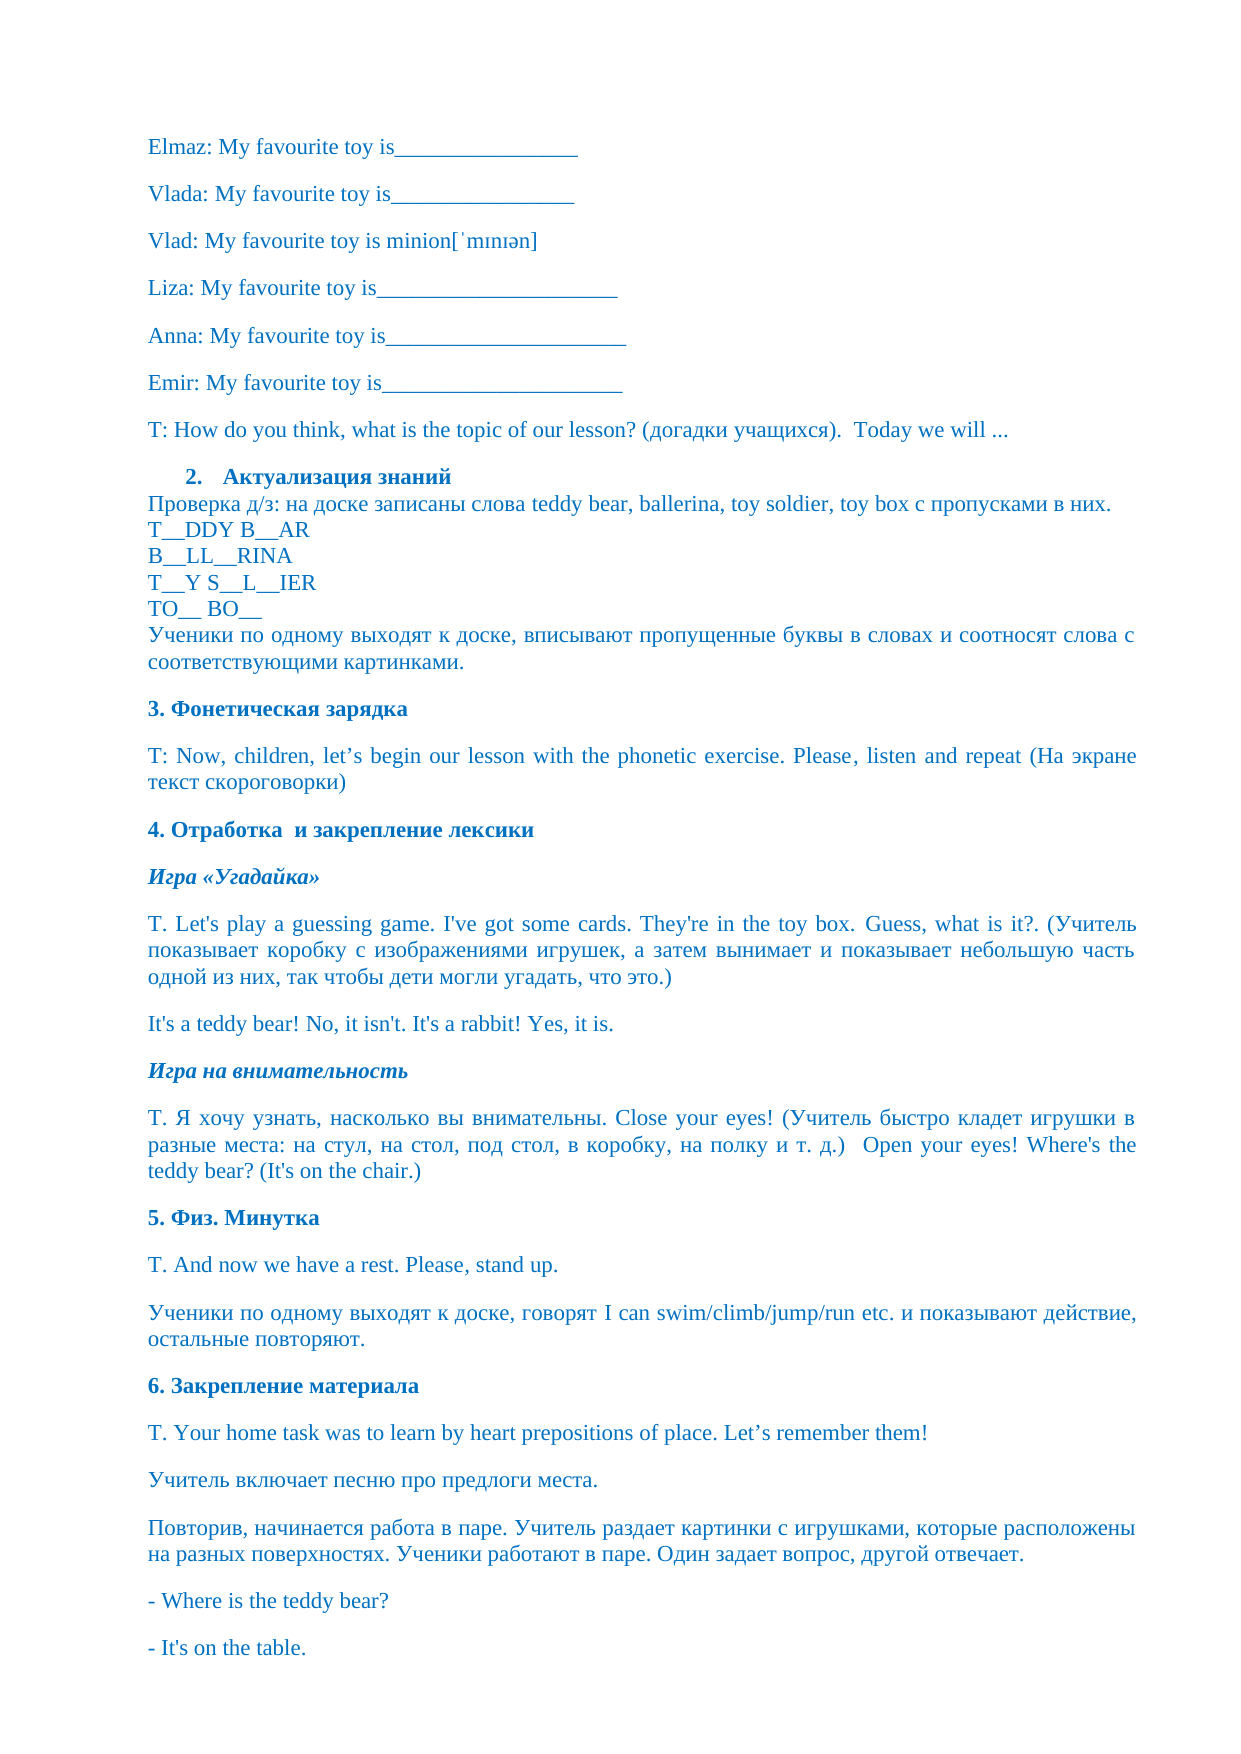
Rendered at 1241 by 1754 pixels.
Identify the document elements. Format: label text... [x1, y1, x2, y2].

text T. Let's play a guessing game. I've got some cards. They're in the toy box. Guess, what is it?. (Учитель показывает коробку с изображениями игрушек, а затем вынимает и показывает небольшую часть одной из них, так чтобы дети могли угадать, что это.) [148, 910, 1137, 989]
text Emir: My favourite toy is_____________________ [148, 369, 1137, 395]
text It's a teddy bear! No, it isn't. It's a rabbit! Yes, it is. [148, 1010, 1137, 1036]
text Liza: My favourite toy is_____________________ [148, 274, 1137, 301]
text Повторив, начинается работа в паре. Учитель раздает картинки с игрушками, которые расположены на разных поверхностях. Ученики работают в паре. Один задает вопрос, другой отвечает. [148, 1514, 1137, 1566]
text 6. Закрепление материала [148, 1372, 1137, 1398]
text Игра «Угадайка» [148, 863, 1137, 889]
text Vlad: My favourite toy is minion[ˈmɪnɪən] [148, 227, 1137, 254]
text T: Now, children, let’s begin our lesson with the phonetic exercise. Please, listen and repeat (На экране текст скороговорки) [148, 742, 1137, 795]
text - It's on the table. [148, 1634, 1137, 1661]
text 4. Отработка и закрепление лексики [148, 816, 1137, 842]
text Ученики по одному выходят к доске, говорят I can swim/climb/jump/run etc. и показывают действие, остальные повторяют. [148, 1298, 1137, 1351]
list TO__ BO__ [148, 595, 1137, 621]
list Ученики по одному выходят к доске, вписывают пропущенные буквы в словах и соотносят слова с соответствующими картинками. [148, 621, 1137, 674]
list Актуализация знаний [185, 463, 1137, 489]
list Проверка д/з: на доске записаны слова teddy bear, ballerina, toy soldier, toy box с пропусками в них. [148, 489, 1137, 516]
text 5. Физ. Минутка [148, 1204, 1137, 1231]
text T. Я хочу узнать, насколько вы внимательны. Close your eyes! (Учитель быстро кладет игрушки в разные места: на стул, на стол, под стол, в коробку, на полку и т. д.) Open your eyes! Where's the teddy bear? (It's on the chair.) [148, 1104, 1137, 1183]
text Elmaz: My favourite toy is________________ [148, 133, 1137, 159]
list B__LL__RINA [148, 542, 1137, 569]
text Игра на внимательность [148, 1057, 1137, 1083]
text Anna: My favourite toy is_____________________ [148, 322, 1137, 348]
text Vlada: My favourite toy is________________ [148, 180, 1137, 206]
text T. Your home task was to learn by heart prepositions of place. Let’s remember them! [148, 1419, 1137, 1446]
text T. And now we have a rest. Please, stand up. [148, 1251, 1137, 1278]
text Учитель включает песню про предлоги места. [148, 1466, 1137, 1493]
text - Where is the teddy bear? [148, 1587, 1137, 1613]
text T: How do you think, what is the topic of our lesson? (догадки учащихся). Today we will ... [148, 416, 1137, 442]
text 3. Фонетическая зарядка [148, 695, 1137, 721]
list T__Y S__L__IER [148, 569, 1137, 595]
list T__DDY B__AR [148, 516, 1137, 542]
